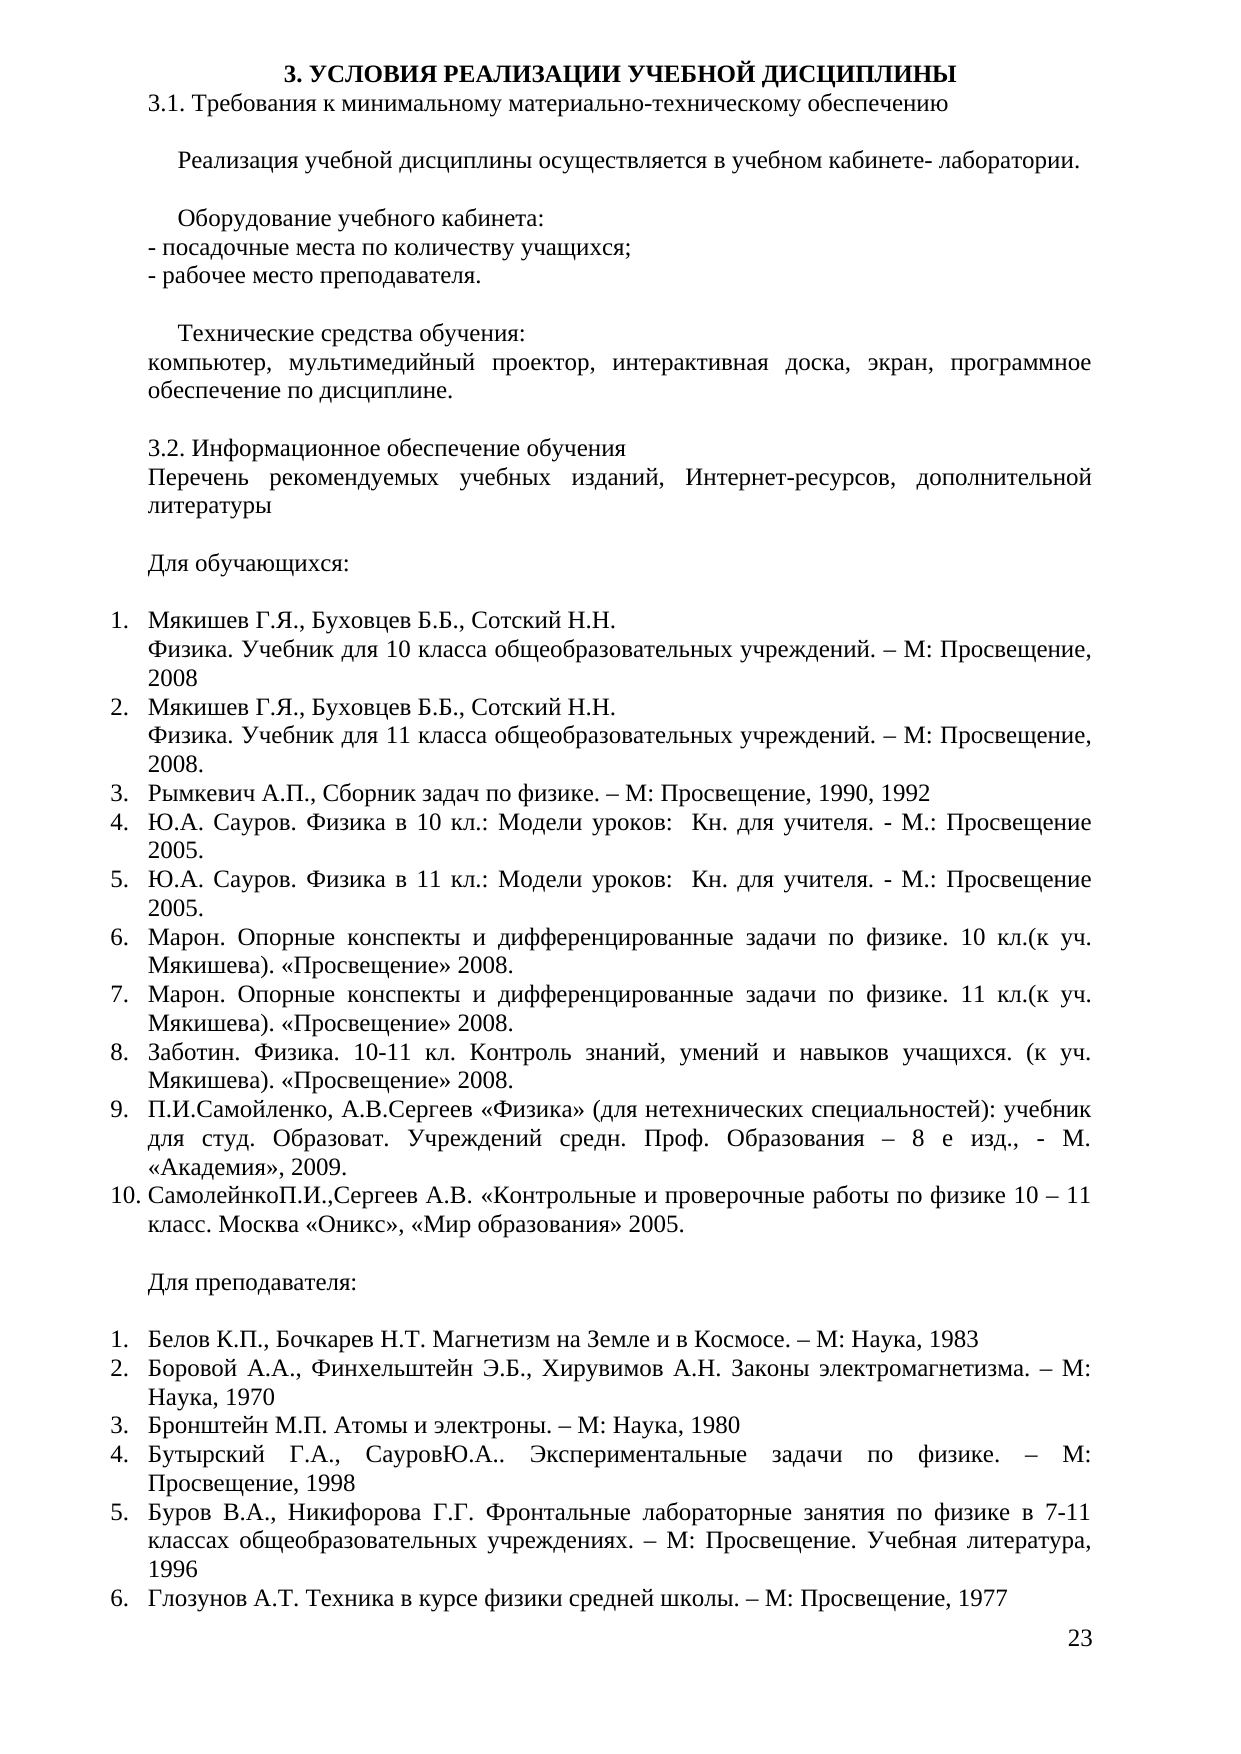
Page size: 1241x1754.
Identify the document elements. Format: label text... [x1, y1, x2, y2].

text Технические средства обучения: [148, 318, 1092, 347]
text Для преподавателя: [148, 1267, 1092, 1295]
list Заботин. Физика. 10-11 кл. Контроль знаний, умений и навыков учащихся. (к уч. Мякишева). «Просвещение» 2008. [110, 1037, 1092, 1094]
list П.И.Самойленко, А.В.Сергеев «Физика» (для нетехнических специальностей): учебник для студ. Образоват. Учреждений средн. Проф. Образования – 8 е изд., - М. «Академия», 2009. [110, 1094, 1092, 1180]
text Перечень рекомендуемых учебных изданий, Интернет-ресурсов, дополнительной литературы [148, 462, 1092, 519]
text Для обучающихся: [148, 548, 1092, 577]
list Марон. Опорные конспекты и дифференцированные задачи по физике. 11 кл.(к уч. Мякишева). «Просвещение» 2008. [110, 979, 1092, 1037]
list Боровой А.А., Финхельштейн Э.Б., Хирувимов А.Н. Законы электромагнетизма. – М: Наука, 1970 [110, 1353, 1092, 1410]
list Мякишев Г.Я., Буховцев Б.Б., Сотский Н.Н. [110, 692, 1092, 720]
list СамолейнкоП.И.,Сергеев А.В. «Контрольные и проверочные работы по физике 10 – 11 класс. Москва «Оникс», «Мир образования» 2005. [110, 1180, 1092, 1238]
list Бронштейн М.П. Атомы и электроны. – М: Наука, 1980 [110, 1410, 1092, 1439]
list Рымкевич А.П., Сборник задач по физике. – М: Просвещение, 1990, 1992 [110, 778, 1092, 807]
text Реализация учебной дисциплины осуществляется в учебном кабинете- лаборатории. [148, 145, 1092, 174]
subtitle 3.2. Информационное обеспечение обучения [148, 433, 1092, 462]
text Оборудование учебного кабинета: [148, 203, 1092, 232]
text компьютер, мультимедийный проектор, интерактивная доска, экран, программное обеспечение по дисциплине. [148, 347, 1092, 404]
list Мякишев Г.Я., Буховцев Б.Б., Сотский Н.Н. [110, 605, 1092, 634]
list Бутырский Г.А., СауровЮ.А.. Экспериментальные задачи по физике. – М: Просвещение, 1998 [110, 1439, 1092, 1497]
text - посадочные места по количеству учащихся; [148, 232, 1092, 260]
text - рабочее место преподавателя. [148, 260, 1092, 289]
list Глозунов А.Т. Техника в курсе физики средней школы. – М: Просвещение, 1977 [110, 1583, 1092, 1612]
list Марон. Опорные конспекты и дифференцированные задачи по физике. 10 кл.(к уч. Мякишева). «Просвещение» 2008. [110, 922, 1092, 979]
text Физика. Учебник для 10 класса общеобразовательных учреждений. – М: Просвещение, 2008 [148, 634, 1092, 692]
text 3.1. Требования к минимальному материально-техническому обеспечению [148, 88, 1092, 117]
list Ю.А. Сауров. Физика в 10 кл.: Модели уроков: Кн. для учителя. - М.: Просвещение 2005. [110, 807, 1092, 864]
list Буров В.А., Никифорова Г.Г. Фронтальные лабораторные занятия по физике в 7-11 классах общеобразовательных учреждениях. – М: Просвещение. Учебная литература, 1996 [110, 1497, 1092, 1583]
subtitle 3. условия реализации УЧЕБНОЙ дисциплины [148, 59, 1092, 88]
text Физика. Учебник для 11 класса общеобразовательных учреждений. – М: Просвещение, 2008. [148, 720, 1092, 778]
list Белов К.П., Бочкарев Н.Т. Магнетизм на Земле и в Космосе. – М: Наука, 1983 [110, 1324, 1092, 1353]
list Ю.А. Сауров. Физика в 11 кл.: Модели уроков: Кн. для учителя. - М.: Просвещение 2005. [110, 864, 1092, 922]
